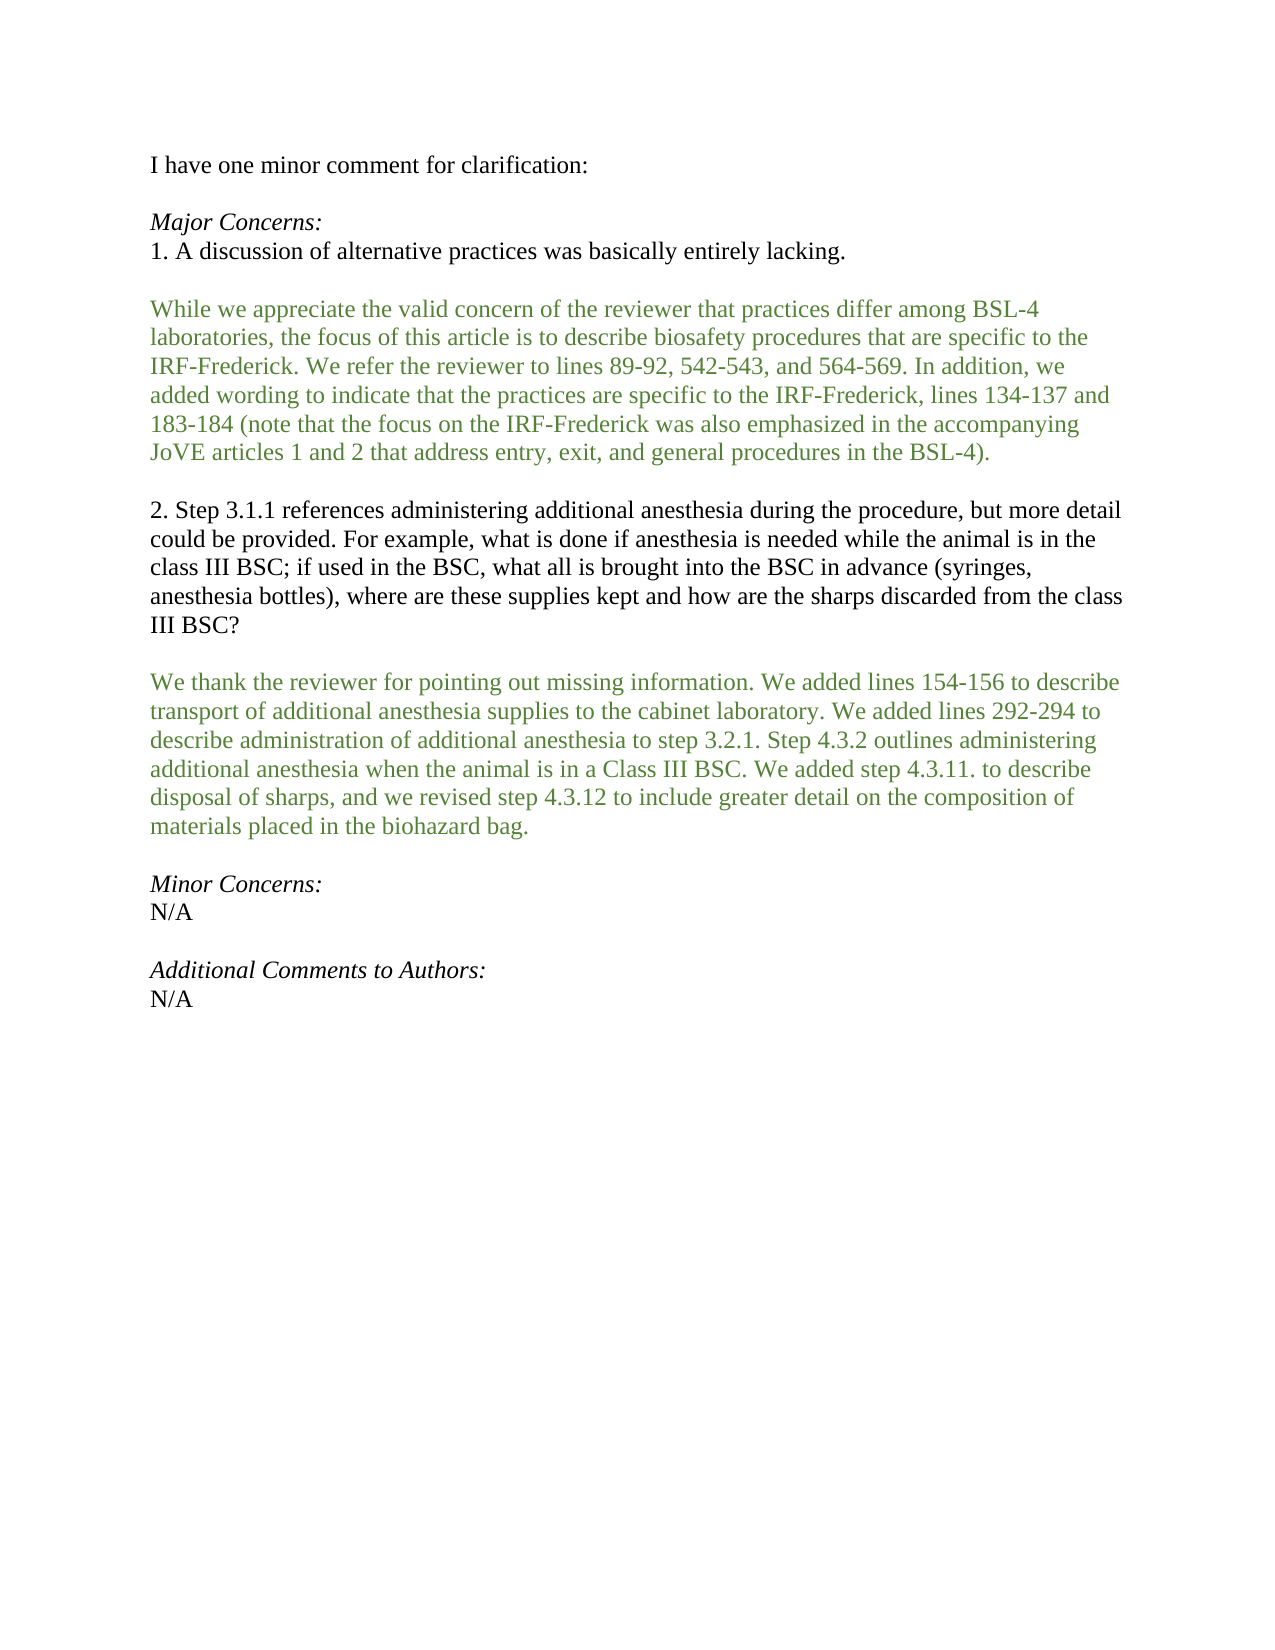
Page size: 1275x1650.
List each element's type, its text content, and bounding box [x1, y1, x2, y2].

text Minor Concerns: N/A Additional Comments to Authors: N/A [150, 869, 1125, 1012]
text I have one minor comment for clarification: Major Concerns: 1. A discussion of alternative practices was basically entirely lacking. [150, 150, 1125, 265]
text While we appreciate the valid concern of the reviewer that practices differ among BSL-4 laboratories, the focus of this article is to describe biosafety procedures that are specific to the IRF-Frederick. We refer the reviewer to lines 89-92, 542-543, and 564-569. In addition, we added wording to indicate that the practices are specific to the IRF-Frederick, lines 134-137 and 183-184 (note that the focus on the IRF-Frederick was also emphasized in the accompanying JoVE articles 1 and 2 that address entry, exit, and general procedures in the BSL-4). [150, 294, 1125, 466]
text We thank the reviewer for pointing out missing information. We added lines 154-156 to describe transport of additional anesthesia supplies to the cabinet laboratory. We added lines 292-294 to describe administration of additional anesthesia to step 3.2.1. Step 4.3.2 outlines administering additional anesthesia when the animal is in a Class III BSC. We added step 4.3.11. to describe disposal of sharps, and we revised step 4.3.12 to include greater detail on the composition of materials placed in the biohazard bag. [150, 667, 1125, 840]
text 2. Step 3.1.1 references administering additional anesthesia during the procedure, but more detail could be provided. For example, what is done if anesthesia is needed while the animal is in the class III BSC; if used in the BSC, what all is brought into the BSC in advance (syringes, anesthesia bottles), where are these supplies kept and how are the sharps discarded from the class III BSC? [150, 466, 1125, 667]
